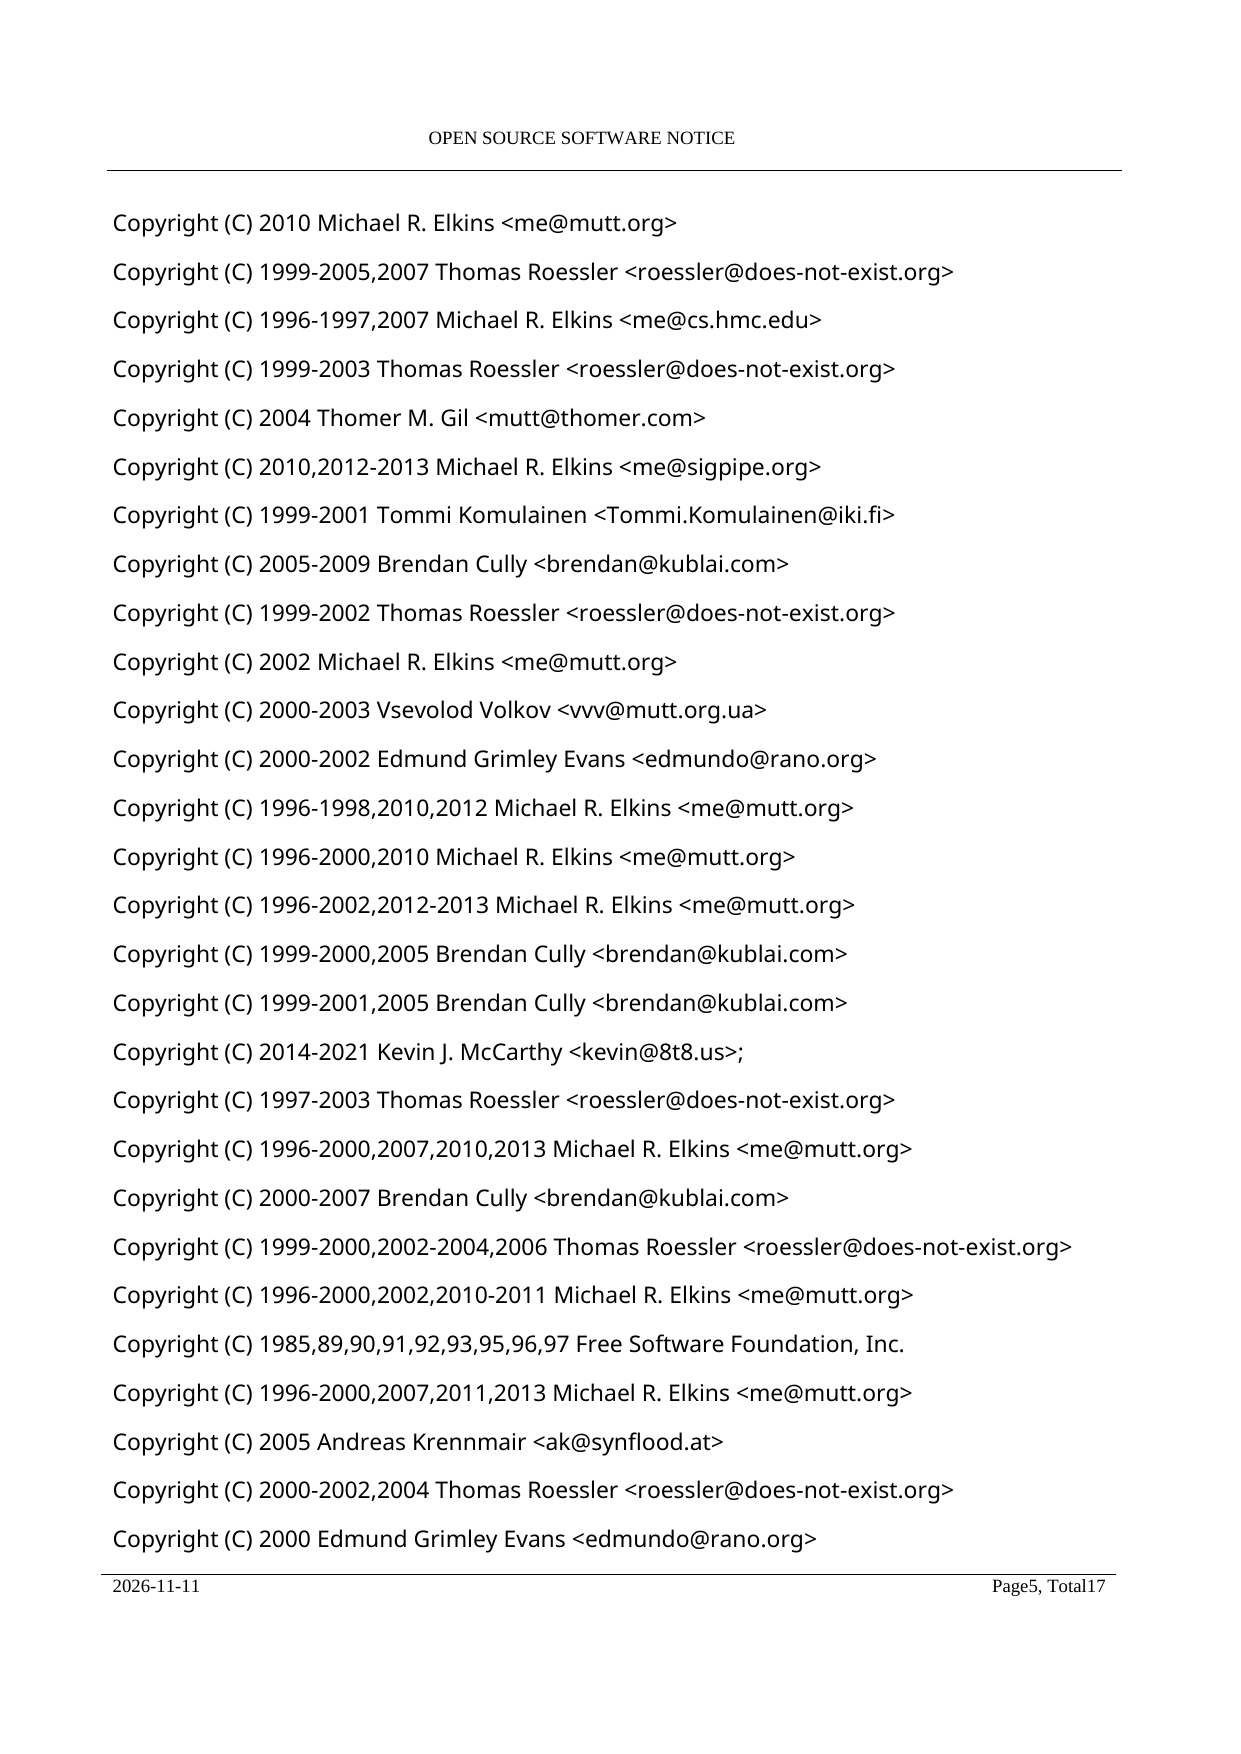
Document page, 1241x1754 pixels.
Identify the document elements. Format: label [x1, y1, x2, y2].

text [112, 206, 1128, 1555]
